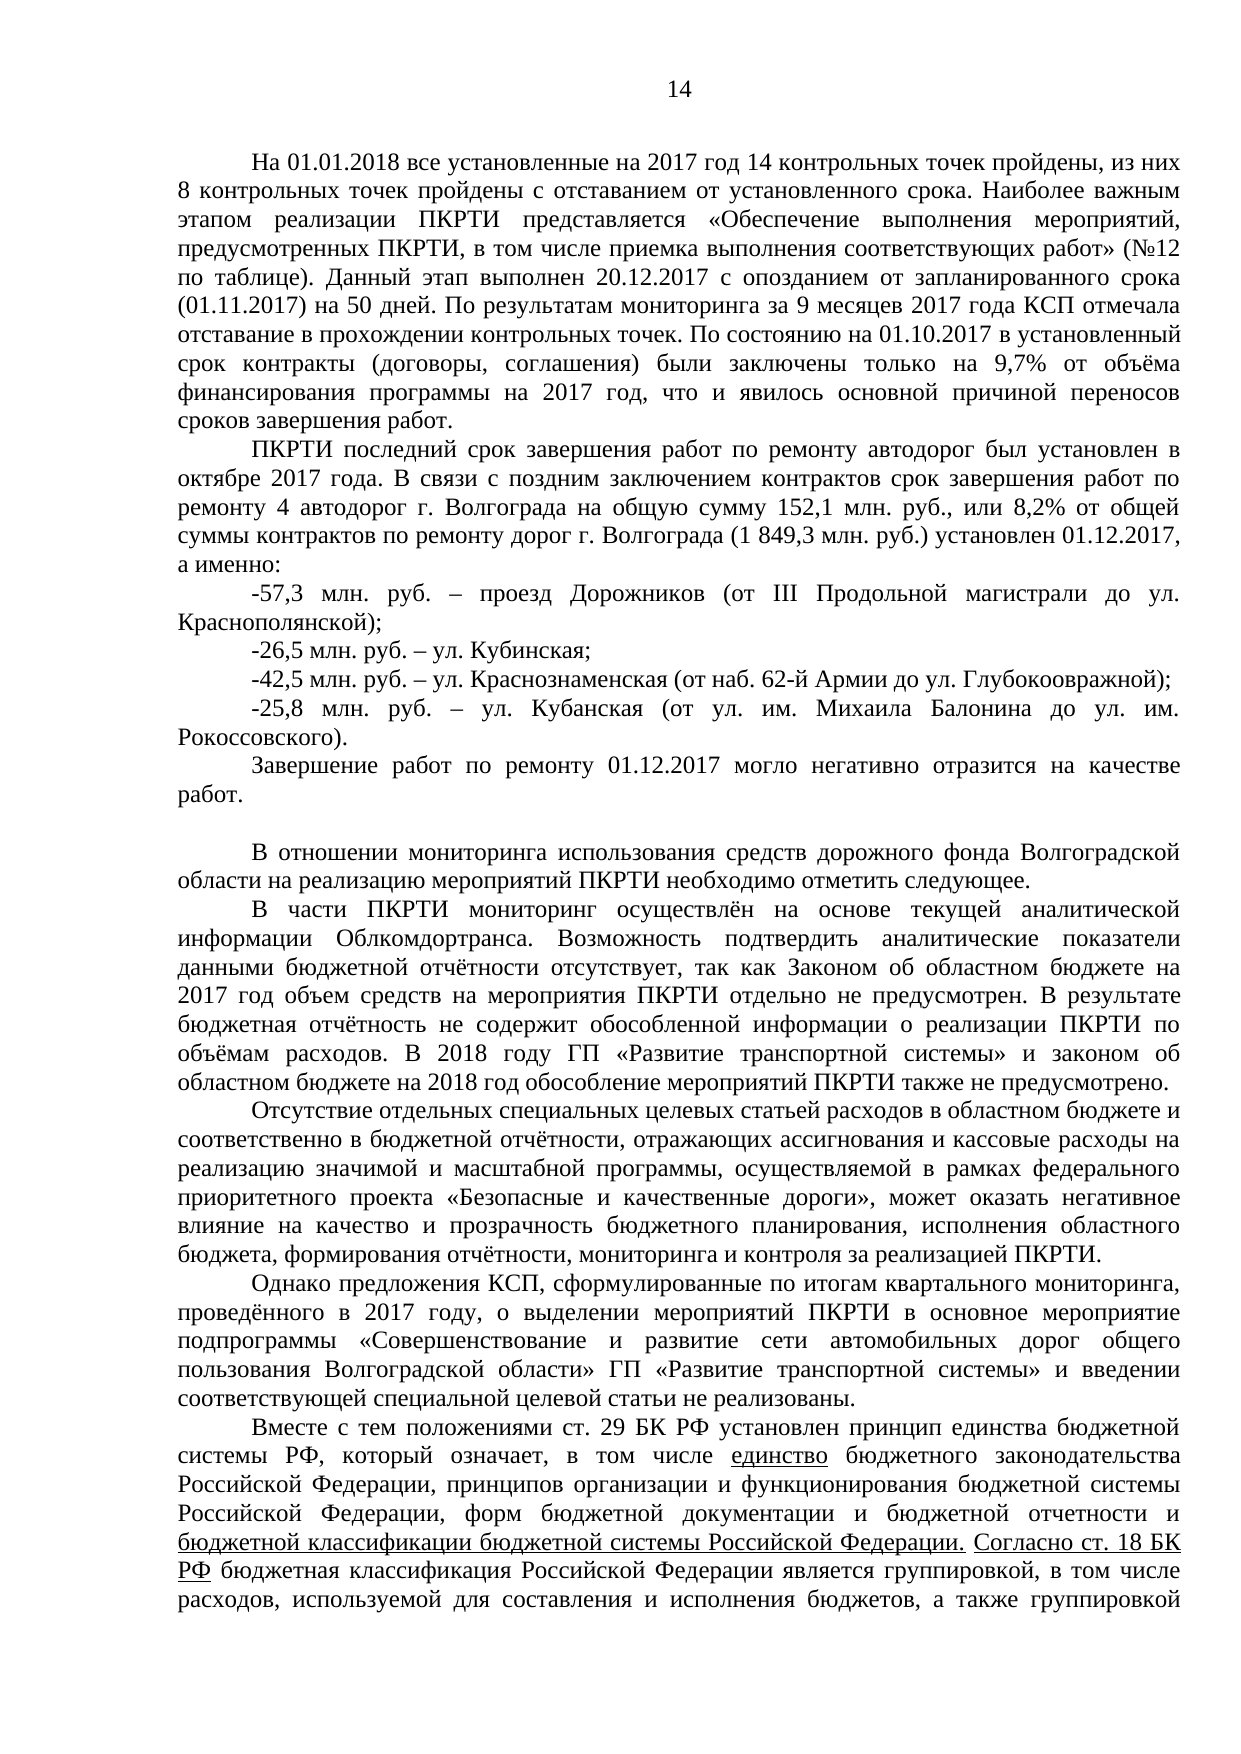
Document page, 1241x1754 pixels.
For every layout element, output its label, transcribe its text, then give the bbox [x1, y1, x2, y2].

text Однако предложения КСП, сформулированные по итогам квартального мониторинга, проведённого в 2017 году, о выделении мероприятий ПКРТИ в основное мероприятие подпрограммы «Совершенствование и развитие сети автомобильных дорог общего пользования Волгоградской области» ГП «Развитие транспортной системы» и введении соответствующей специальной целевой статьи не реализованы. [177, 1268, 1181, 1412]
text -26,5 млн. руб. – ул. Кубинская; [177, 636, 1181, 664]
text -57,3 млн. руб. – проезд Дорожников (от III Продольной магистрали до ул. Краснополянской); [177, 578, 1181, 636]
text Отсутствие отдельных специальных целевых статьей расходов в областном бюджете и соответственно в бюджетной отчётности, отражающих ассигнования и кассовые расходы на реализацию значимой и масштабной программы, осуществляемой в рамках федерального приоритетного проекта «Безопасные и качественные дороги», может оказать негативное влияние на качество и прозрачность бюджетного планирования, исполнения областного бюджета, формирования отчётности, мониторинга и контроля за реализацией ПКРТИ. [177, 1096, 1181, 1268]
text -42,5 млн. руб. – ул. Краснознаменская (от наб. 62-й Армии до ул. Глубокоовражной); [177, 664, 1181, 693]
text -25,8 млн. руб. – ул. Кубанская (от ул. им. Михаила Балонина до ул. им. Рокоссовского). [177, 693, 1181, 751]
text В части ПКРТИ мониторинг осуществлён на основе текущей аналитической информации Облкомдортранса. Возможность подтвердить аналитические показатели данными бюджетной отчётности отсутствует, так как Законом об областном бюджете на 2017 год объем средств на мероприятия ПКРТИ отдельно не предусмотрен. В результате бюджетная отчётность не содержит обособленной информации о реализации ПКРТИ по объёмам расходов. В 2018 году ГП «Развитие транспортной системы» и законом об областном бюджете на 2018 год обособление мероприятий ПКРТИ также не предусмотрено. [177, 894, 1181, 1096]
text В отношении мониторинга использования средств дорожного фонда Волгоградской области на реализацию мероприятий ПКРТИ необходимо отметить следующее. [177, 837, 1181, 894]
text На 01.01.2018 все установленные на 2017 год 14 контрольных точек пройдены, из них 8 контрольных точек пройдены с отставанием от установленного срока. Наиболее важным этапом реализации ПКРТИ представляется «Обеспечение выполнения мероприятий, предусмотренных ПКРТИ, в том числе приемка выполнения соответствующих работ» (№12 по таблице). Данный этап выполнен 20.12.2017 с опозданием от запланированного срока (01.11.2017) на 50 дней. По результатам мониторинга за 9 месяцев 2017 года КСП отмечала отставание в прохождении контрольных точек. По состоянию на 01.10.2017 в установленный срок контракты (договоры, соглашения) были заключены только на 9,7% от объёма финансирования программы на 2017 год, что и явилось основной причиной переносов сроков завершения работ. [177, 147, 1181, 434]
text Завершение работ по ремонту 01.12.2017 могло негативно отразится на качестве работ. [177, 751, 1181, 808]
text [177, 1412, 1181, 1613]
text ПКРТИ последний срок завершения работ по ремонту автодорог был установлен в октябре 2017 года. В связи с поздним заключением контрактов срок завершения работ по ремонту 4 автодорог г. Волгограда на общую сумму 152,1 млн. руб., или 8,2% от общей суммы контрактов по ремонту дорог г. Волгограда (1 849,3 млн. руб.) установлен 01.12.2017, а именно: [177, 434, 1181, 578]
